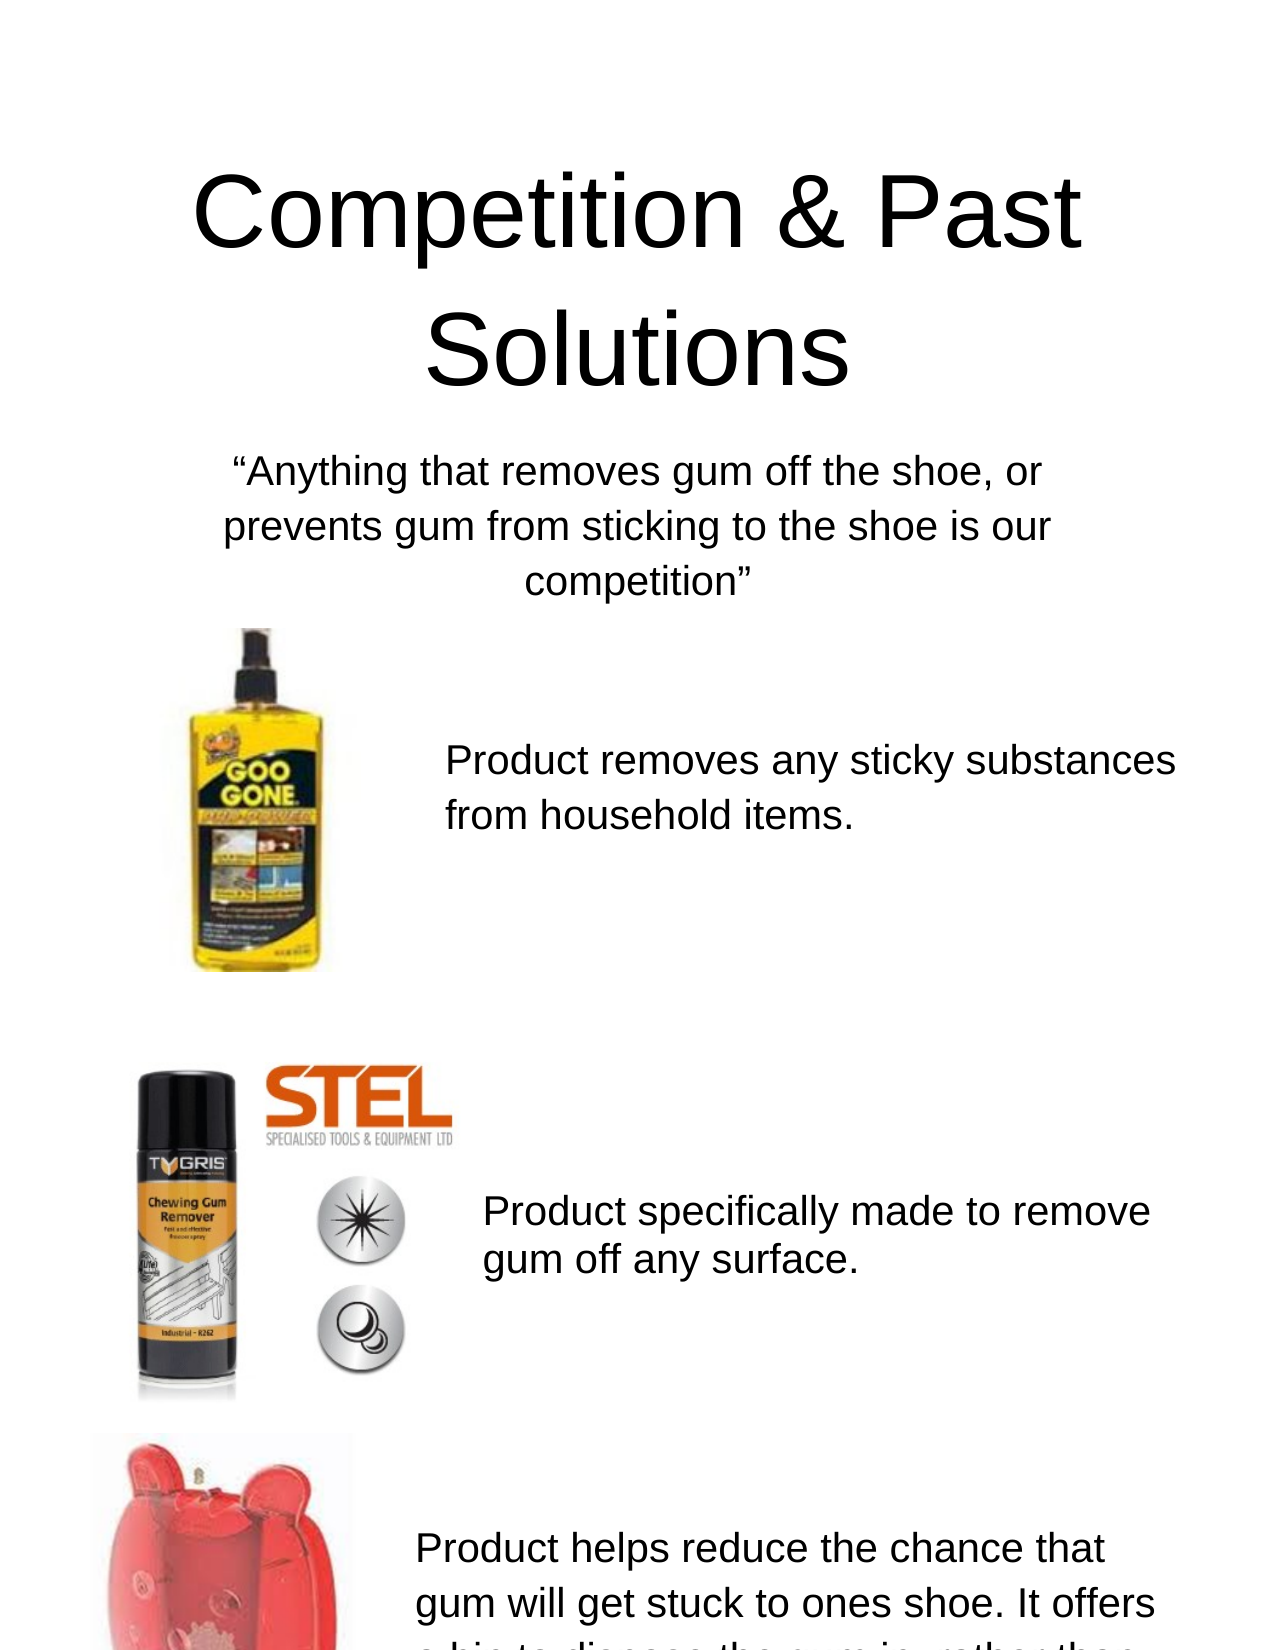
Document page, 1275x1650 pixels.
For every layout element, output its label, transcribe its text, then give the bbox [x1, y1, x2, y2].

text “Anything that removes gum off the shoe, or prevents gum from sticking to the shoe is our competition” [150, 446, 1125, 604]
text Competition & Past Solutions [150, 150, 1125, 407]
picture [111, 1043, 474, 1406]
picture [86, 628, 430, 972]
picture [48, 1433, 400, 1650]
